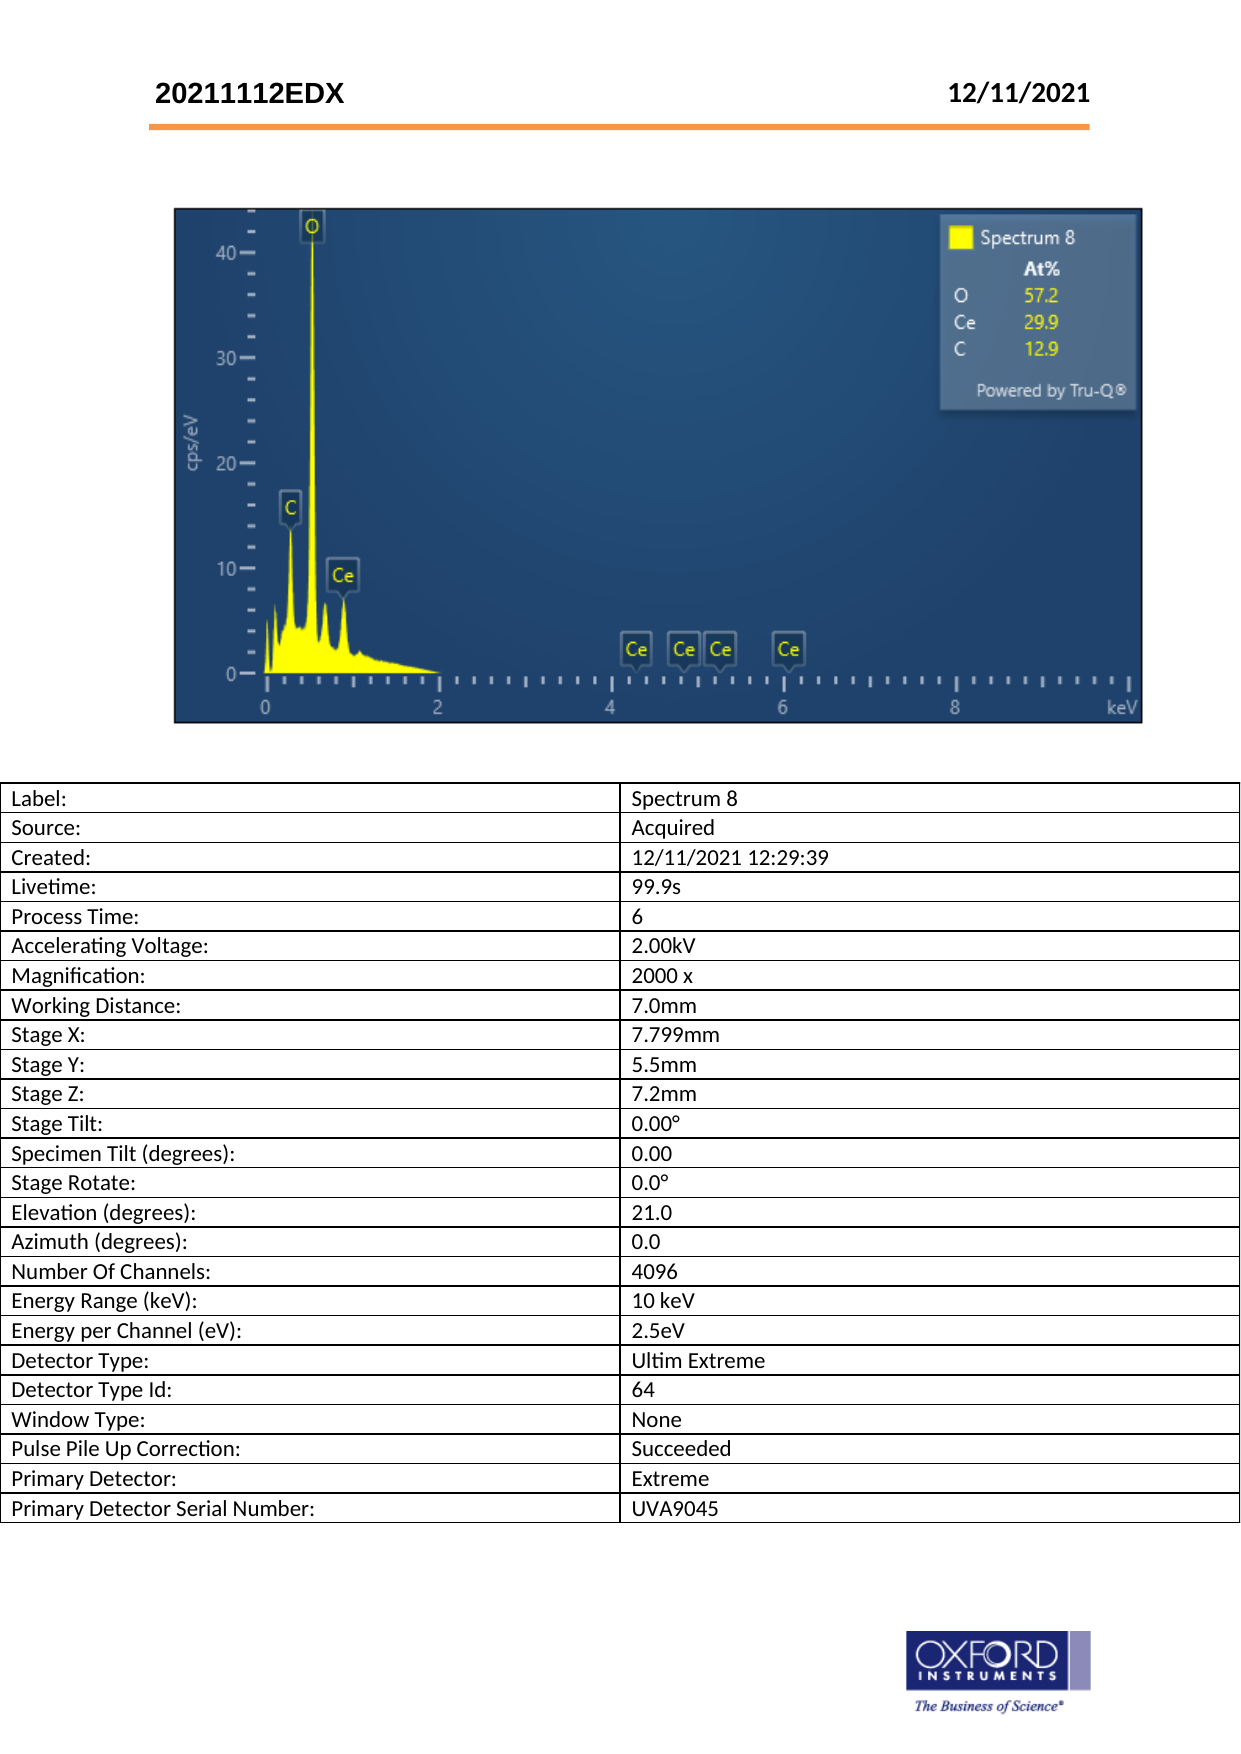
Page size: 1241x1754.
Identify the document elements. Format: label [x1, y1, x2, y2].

picture [906, 1631, 1091, 1716]
